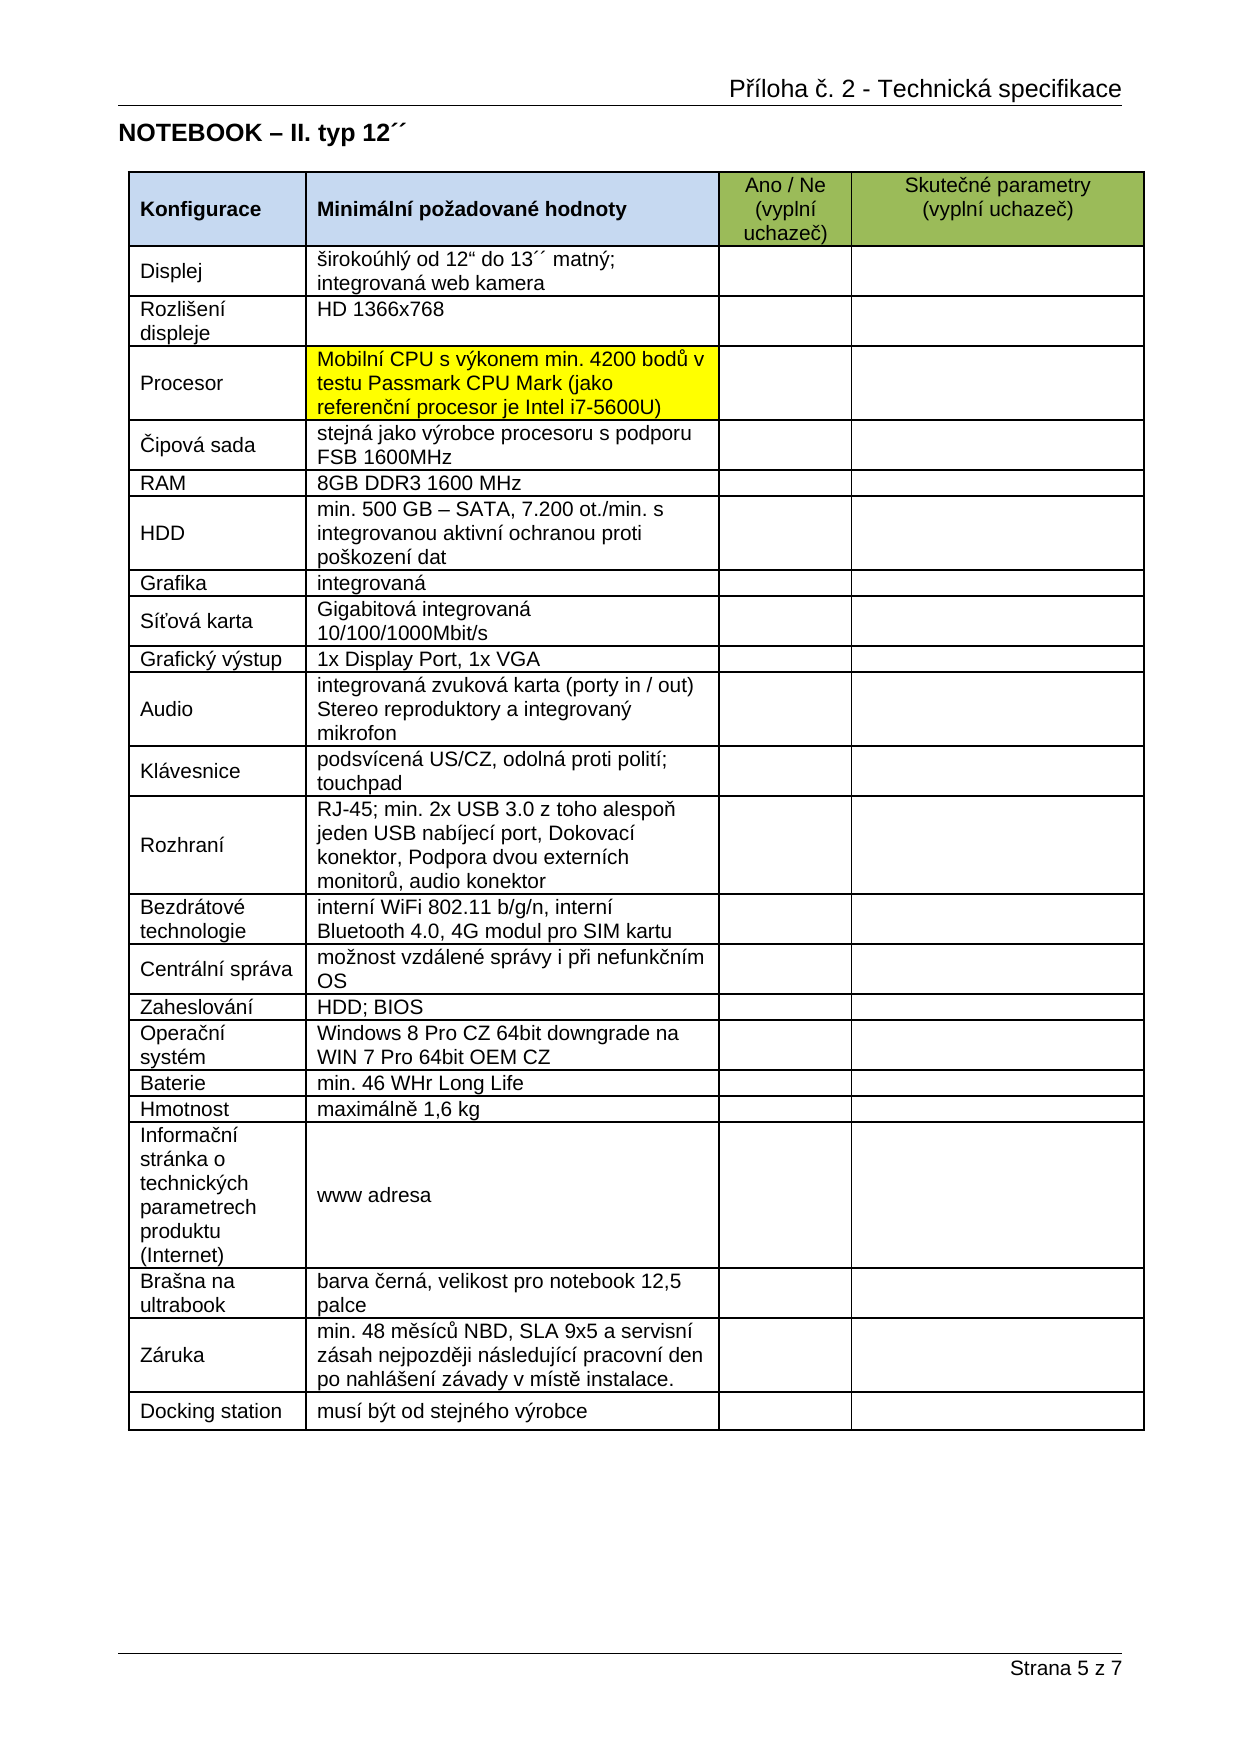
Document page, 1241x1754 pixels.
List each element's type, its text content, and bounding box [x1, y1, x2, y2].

table_cell maximálně 1,6 kg [307, 1097, 718, 1121]
table_cell min. 48 měsíců NBD, SLA 9x5 a servisní zásah nejpozději následující pracovní den po nahlášení závady v místě instalace. [307, 1319, 718, 1391]
table_header Minimální požadované hodnoty [307, 173, 718, 245]
table_cell [852, 1393, 1143, 1429]
table_cell Bezdrátové technologie [130, 895, 305, 943]
table_cell [852, 1021, 1143, 1069]
table_cell [852, 471, 1143, 495]
table_cell [852, 895, 1143, 943]
table_cell Hmotnost [130, 1097, 305, 1121]
table_cell [720, 1393, 851, 1429]
table_cell [852, 647, 1143, 671]
table_cell [720, 995, 851, 1019]
table_cell Mobilní CPU s výkonem min. 4200 bodů v testu Passmark CPU Mark (jako referenční procesor je Intel i7-5600U) [307, 347, 718, 419]
table_cell min. 500 GB – SATA, 7.200 ot./min. s integrovanou aktivní ochranou proti poškození dat [307, 497, 718, 569]
table_cell [852, 571, 1143, 595]
table_header Skutečné parametry (vyplní uchazeč) [852, 173, 1143, 245]
table_cell [720, 571, 851, 595]
table_cell Záruka [130, 1319, 305, 1391]
table_cell [720, 1021, 851, 1069]
table_cell Síťová karta [130, 597, 305, 645]
table_cell 8GB DDR3 1600 MHz [307, 471, 718, 495]
table_cell min. 46 WHr Long Life [307, 1071, 718, 1095]
table_cell Displej [130, 247, 305, 295]
table_cell [852, 597, 1143, 645]
table_cell RJ-45; min. 2x USB 3.0 z toho alespoň jeden USB nabíjecí port, Dokovací konektor, Podpora dvou externích monitorů, audio konektor [307, 797, 718, 893]
text NOTEBOOK – II. typ 12´´ [118, 118, 1122, 147]
table_cell integrovaná [307, 571, 718, 595]
table_cell [720, 945, 851, 993]
table_cell [720, 497, 851, 569]
table_cell podsvícená US/CZ, odolná proti polití; touchpad [307, 747, 718, 795]
table_cell Docking station [130, 1393, 305, 1429]
table_cell [720, 647, 851, 671]
table_cell [852, 497, 1143, 569]
table_cell [852, 347, 1143, 419]
table_cell [852, 1071, 1143, 1095]
table_cell www adresa [307, 1123, 718, 1267]
table_cell [720, 1319, 851, 1391]
table_cell Zaheslování [130, 995, 305, 1019]
table_cell Informační stránka o technických parametrech produktu (Internet) [130, 1123, 305, 1267]
table_cell Klávesnice [130, 747, 305, 795]
table_cell Rozhraní [130, 797, 305, 893]
table_cell [720, 247, 851, 295]
table_cell [720, 421, 851, 469]
table_cell Audio [130, 673, 305, 745]
table_cell [852, 797, 1143, 893]
table_cell integrovaná zvuková karta (porty in / out) Stereo reproduktory a integrovaný mikrofon [307, 673, 718, 745]
table_cell [852, 421, 1143, 469]
table_cell [720, 1071, 851, 1095]
table_cell HDD; BIOS [307, 995, 718, 1019]
table_cell [852, 747, 1143, 795]
table_header Ano / Ne (vyplní uchazeč) [720, 173, 851, 245]
table_cell Windows 8 Pro CZ 64bit downgrade na WIN 7 Pro 64bit OEM CZ [307, 1021, 718, 1069]
table_cell [720, 1097, 851, 1121]
table_cell Baterie [130, 1071, 305, 1095]
table_cell [852, 673, 1143, 745]
table_cell Operační systém [130, 1021, 305, 1069]
table_cell Procesor [130, 347, 305, 419]
table_cell 1x Display Port, 1x VGA [307, 647, 718, 671]
table_cell Čipová sada [130, 421, 305, 469]
table_cell Centrální správa [130, 945, 305, 993]
table_cell Gigabitová integrovaná 10/100/1000Mbit/s [307, 597, 718, 645]
table_cell [720, 347, 851, 419]
table_cell [720, 297, 851, 345]
table_cell [720, 1269, 851, 1317]
table_cell [852, 995, 1143, 1019]
table_cell Rozlišení displeje [130, 297, 305, 345]
table_cell musí být od stejného výrobce [307, 1393, 718, 1429]
table_cell barva černá, velikost pro notebook 12,5 palce [307, 1269, 718, 1317]
table_cell [852, 247, 1143, 295]
table_cell Grafika [130, 571, 305, 595]
table_cell [852, 1319, 1143, 1391]
table_cell [852, 1123, 1143, 1267]
table_cell [852, 945, 1143, 993]
table_cell [720, 471, 851, 495]
table_cell [720, 797, 851, 893]
table_cell [852, 1097, 1143, 1121]
table_cell [720, 673, 851, 745]
table_cell možnost vzdálené správy i při nefunkčním OS [307, 945, 718, 993]
table_cell [720, 747, 851, 795]
table_cell RAM [130, 471, 305, 495]
table_cell širokoúhlý od 12“ do 13´´ matný; integrovaná web kamera [307, 247, 718, 295]
table_cell interní WiFi 802.11 b/g/n, interní Bluetooth 4.0, 4G modul pro SIM kartu [307, 895, 718, 943]
table_cell Brašna na ultrabook [130, 1269, 305, 1317]
table_cell stejná jako výrobce procesoru s podporu FSB 1600MHz [307, 421, 718, 469]
table_cell [720, 895, 851, 943]
table_cell [852, 1269, 1143, 1317]
table_cell HD 1366x768 [307, 297, 718, 345]
table_cell [720, 1123, 851, 1267]
table_cell [852, 297, 1143, 345]
table_cell HDD [130, 497, 305, 569]
table_header Konfigurace [130, 173, 305, 245]
table_cell [720, 597, 851, 645]
table_cell Grafický výstup [130, 647, 305, 671]
